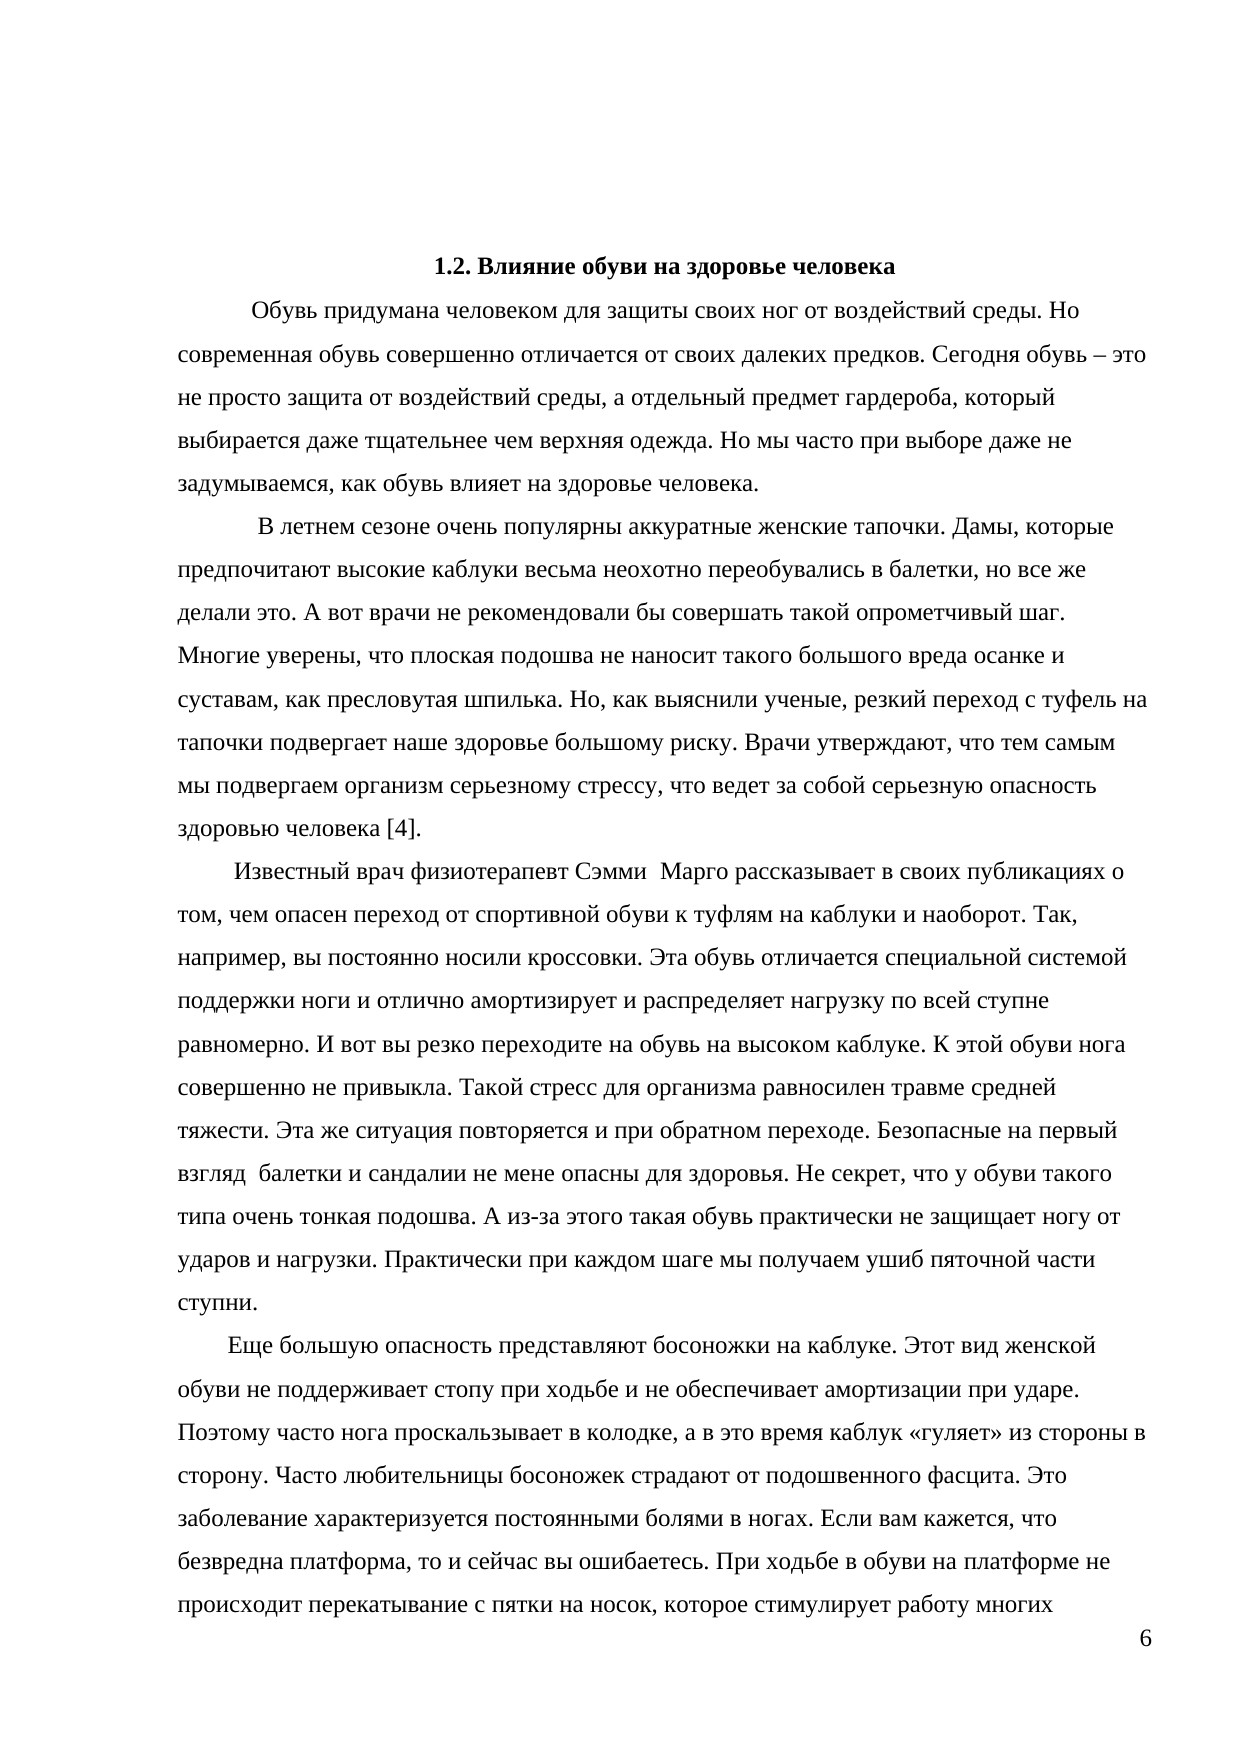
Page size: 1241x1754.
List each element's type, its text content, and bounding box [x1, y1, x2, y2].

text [177, 511, 1152, 1618]
text Обувь придумана человеком для защиты своих ног от воздействий среды. Но современная обувь совершенно отличается от своих далеких предков. Сегодня обувь – это не просто защита от воздействий среды, а отдельный предмет гардероба, который выбирается даже тщательнее чем верхняя одежда. Но мы часто при выборе даже не задумываемся, как обувь влияет на здоровье человека. [177, 296, 1152, 497]
text 1.2. Влияние обуви на здоровье человека [177, 251, 1152, 280]
